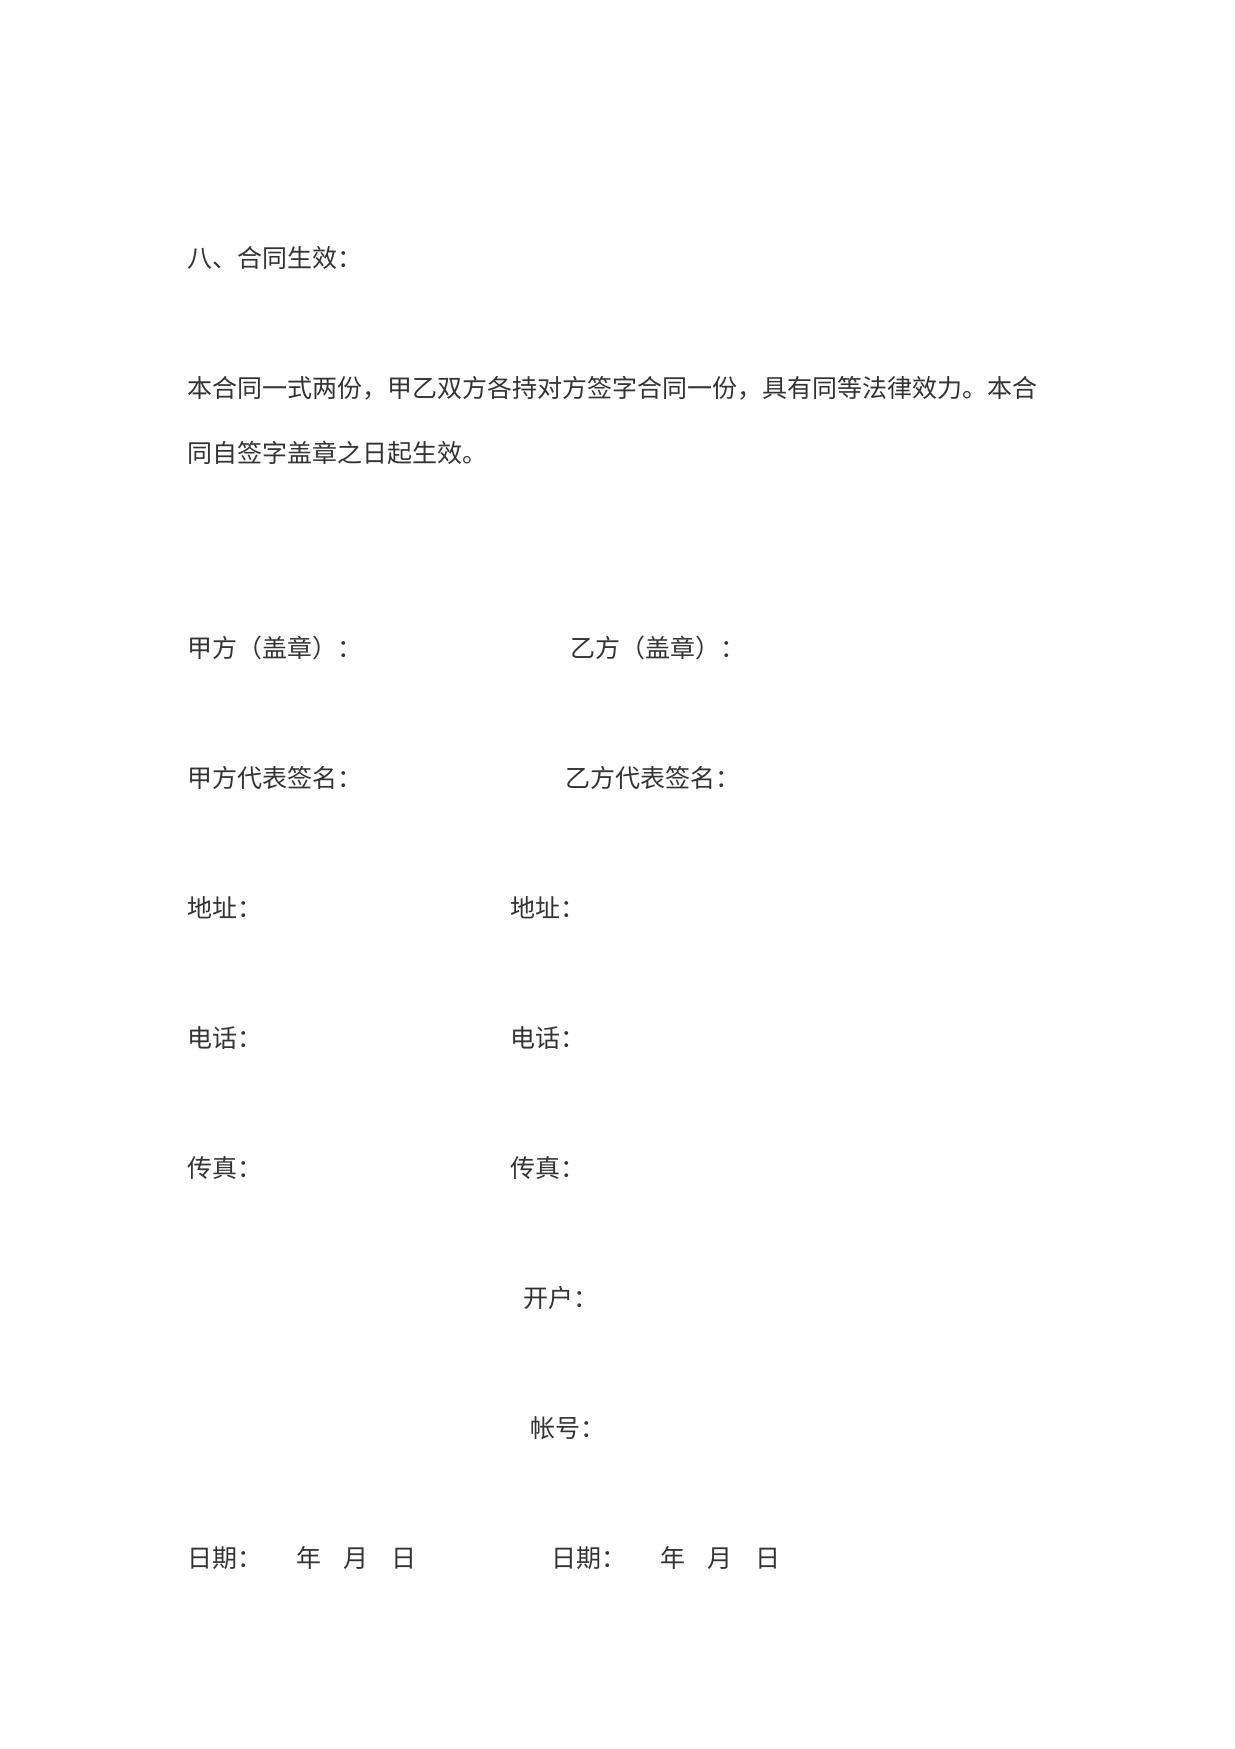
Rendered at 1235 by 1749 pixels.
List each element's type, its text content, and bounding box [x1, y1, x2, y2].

text 甲方代表签名： 乙方代表签名： [187, 744, 1047, 809]
text 开户： [187, 1264, 1047, 1329]
text 电话： 电话： [187, 1004, 1047, 1069]
text 本合同一式两份，甲乙双方各持对方签字合同一份，具有同等法律效力。本合同自签字盖章之日起生效。 [187, 289, 1047, 484]
text 甲方（盖章）： 乙方（盖章）： [187, 614, 1047, 679]
text 八、合同生效： [187, 159, 1047, 289]
text 帐号： [187, 1394, 1047, 1459]
text 地址： 地址： [187, 874, 1047, 939]
text 日期： 年 月 日 日期： 年 月 日 [187, 1524, 1047, 1589]
text 传真： 传真： [187, 1134, 1047, 1199]
